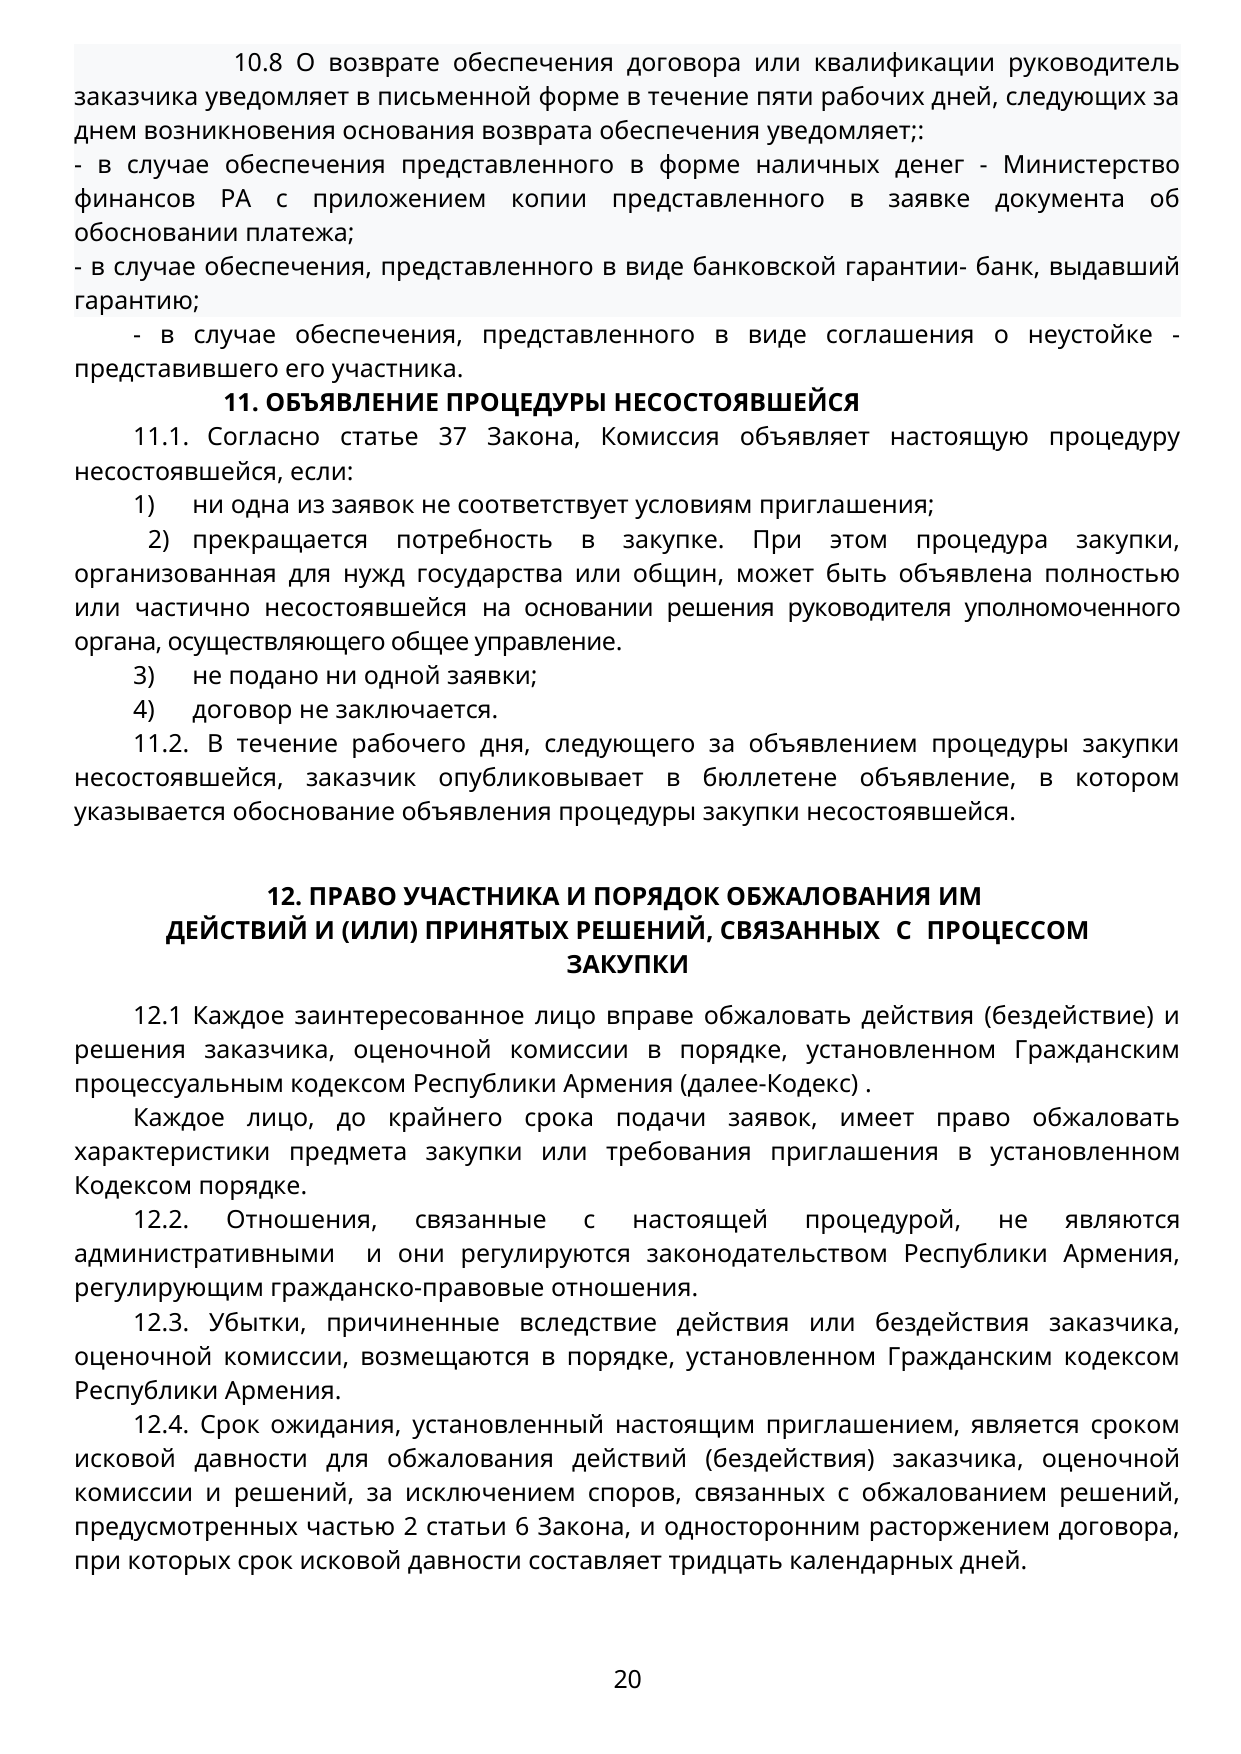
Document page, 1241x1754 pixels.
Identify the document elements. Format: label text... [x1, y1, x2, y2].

text 12.1 Каждое заинтересованное лицо вправе обжаловать действия (бездействие) и решения заказчика, оценочной комиссии в порядке, установленном Гражданским процессуальным кодексом Республики Армения (далее-Кодекс) . [74, 998, 1181, 1100]
text 10.8 О возврате обеспечения договора или квалификации руководитель заказчика уведомляет в письменной форме в течение пяти рабочих дней, следующих за днем возникновения основания возврата обеспечения уведомляет;: [74, 44, 1181, 147]
text 12. ПРАВО УЧАСТНИКА И ПОРЯДОК ОБЖАЛОВАНИЯ ИМ ДЕЙСТВИЙ И (ИЛИ) ПРИНЯТЫХ РЕШЕНИЙ, СВЯЗАННЫХ С ПРОЦЕССОМ ЗАКУПКИ [133, 878, 1122, 981]
text 4) договор не заключается. [74, 692, 1181, 726]
text 12.4. Срок ожидания, установленный настоящим приглашением, является сроком исковой давности для обжалования действий (бездействия) заказчика, оценочной комиссии и решений, за исключением споров, связанных с обжалованием решений, предусмотренных частью 2 статьи 6 Закона, и односторонним расторжением договора, при которых срок исковой давности составляет тридцать календарных дней. [74, 1406, 1181, 1577]
text 3) не подано ни одной заявки; [74, 657, 1181, 692]
text 12.2. Отношения, связанные с настоящей процедурой, не являются административными и они регулируются законодательством Республики Армения, регулирующим гражданско-правовые отношения. [74, 1202, 1181, 1304]
text 11.2. В течение рабочего дня, следующего за объявлением процедуры закупки несостоявшейся, заказчик опубликовывает в бюллетене объявление, в котором указывается обоснование объявления процедуры закупки несостоявшейся. [74, 726, 1181, 828]
text 2) прекращается потребность в закупке. При этом процедура закупки, организованная для нужд государства или общин, может быть объявлена полностью или частично несостоявшейся на основании решения руководителя уполномоченного органа, осуществляющего общее управление. [74, 521, 1181, 657]
text - в случае обеспечения, представленного в виде банковской гарантии- банк, выдавший гарантию; [74, 249, 1181, 317]
text 1) ни одна из заявок не соответствует условиям приглашения; [74, 487, 1181, 521]
text 12.3. Убытки, причиненные вследствие действия или бездействия заказчика, оценочной комиссии, возмещаются в порядке, установленном Гражданским кодексом Республики Армения. [74, 1304, 1181, 1406]
text - в случае обеспечения, представленного в виде соглашения о неустойке - представившего его участника. [74, 317, 1181, 385]
text 11. ОБЪЯВЛЕНИЕ ПРОЦЕДУРЫ НЕСОСТОЯВШЕЙСЯ [74, 385, 1181, 419]
text 11.1. Согласно статье 37 Закона, Комиссия объявляет настоящую процедуру несостоявшейся, если: [74, 419, 1181, 487]
text - в случае обеспечения представленного в форме наличных денег - Министерство финансов РА с приложением копии представленного в заявке документа об обосновании платежа; [74, 147, 1181, 249]
text Каждое лицо, до крайнего срока подачи заявок, имеет право обжаловать характеристики предмета закупки или требования приглашения в установленном Кодексом порядке. [74, 1100, 1181, 1202]
